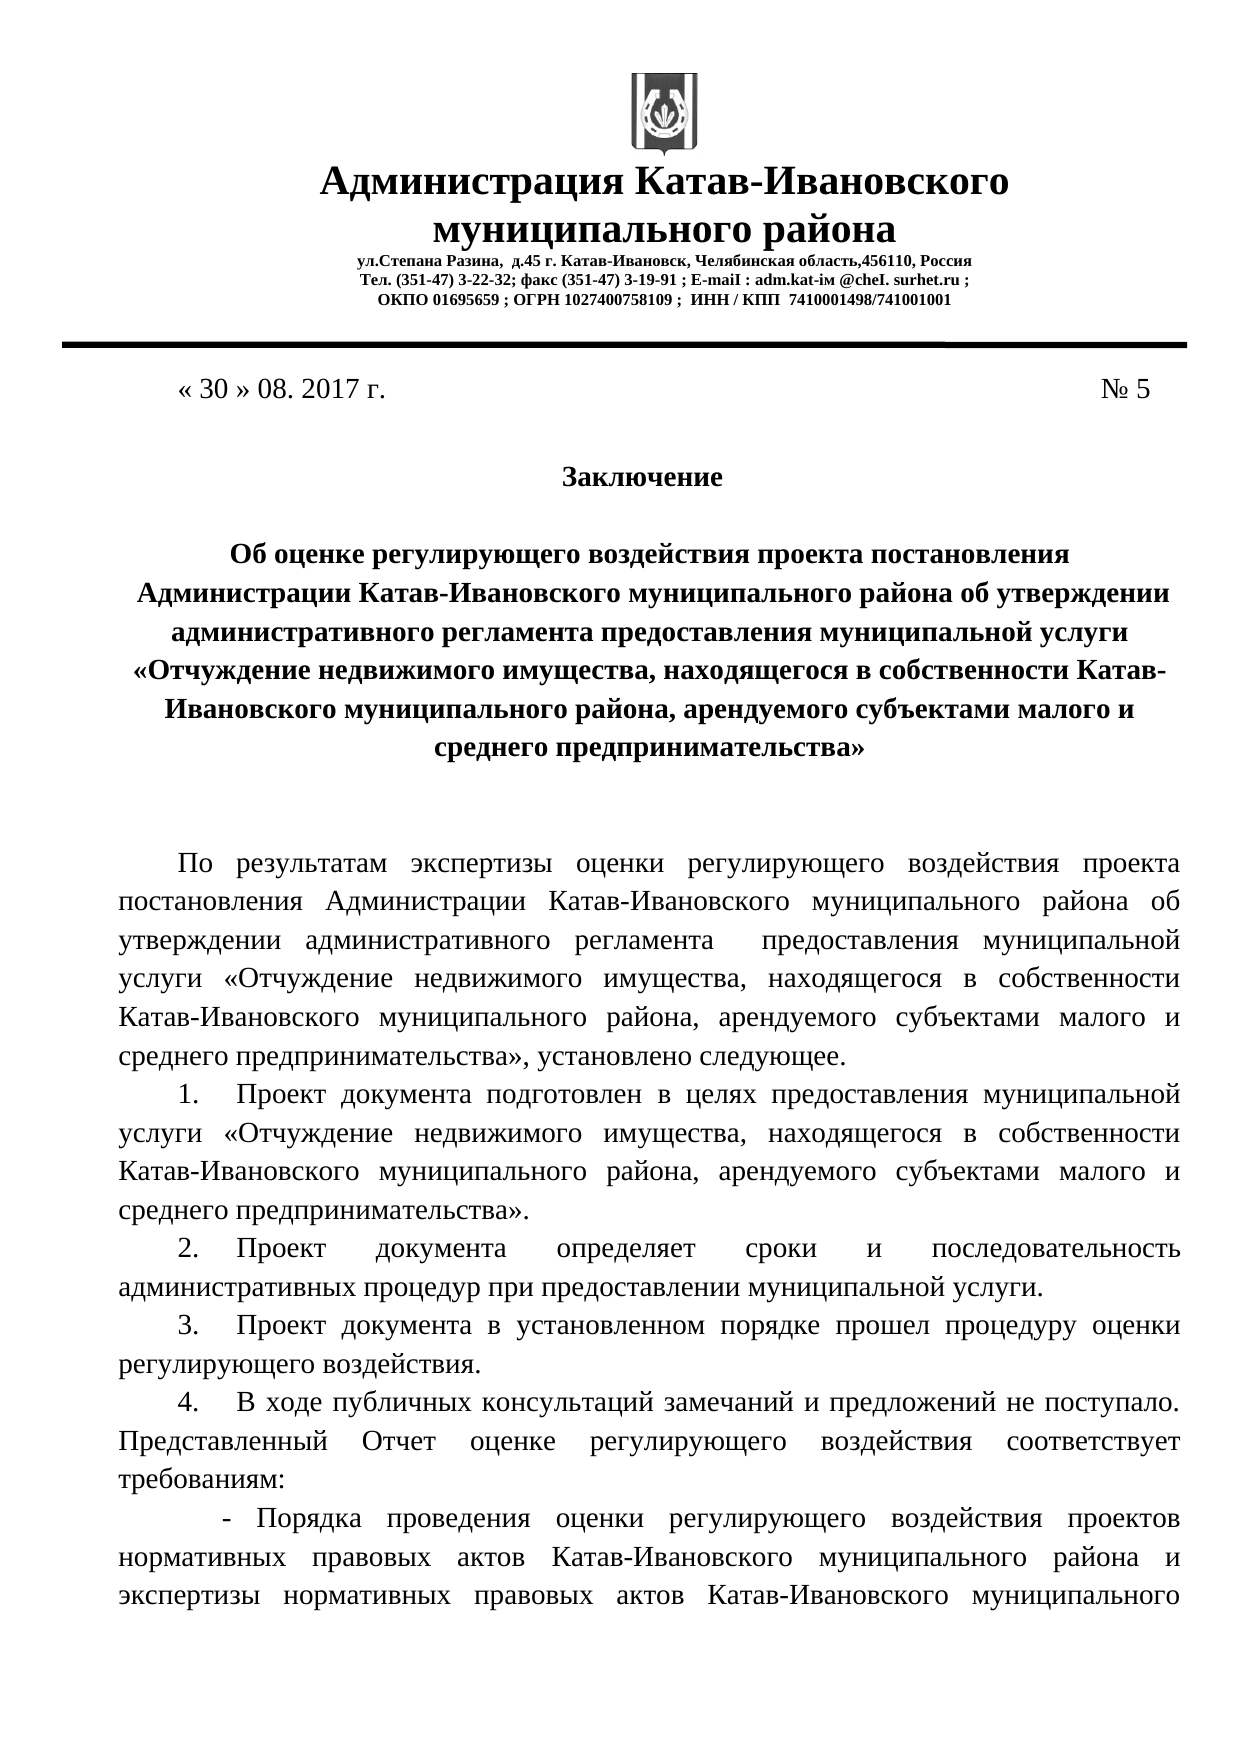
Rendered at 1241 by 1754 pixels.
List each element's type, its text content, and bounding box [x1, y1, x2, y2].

text ул.Степана Разина, д.45 г. Катав-Ивановск, Челябинская область,456110, Россия [177, 251, 1152, 270]
picture [631, 73, 698, 156]
text ОКПО 01695659 ; ОГРН 1027400758109 ; ИНН / КПП 7410001498/741001001 [177, 289, 1152, 308]
title Об оценке регулирующего воздействия проекта постановления [118, 537, 1181, 570]
text « 30 » 08. 2017 г. № 5 [177, 371, 1152, 404]
title По результатам экспертизы оценки регулирующего воздействия проекта постановления Администрации Катав-Ивановского муниципального района об утверждении административного регламента предоставления муниципальной услуги «Отчуждение недвижимого имущества, находящегося в собственности Катав-Ивановского муниципального района, арендуемого субъектами малого и среднего предпринимательства», установлено следующее. [118, 845, 1181, 1071]
text Заключение [118, 459, 1167, 493]
list Проект документа в установленном порядке прошел процедуру оценки регулирующего воздействия. [118, 1307, 1181, 1379]
text муниципального района [177, 203, 1152, 251]
list В ходе публичных консультаций замечаний и предложений не поступало. Представленный Отчет оценке регулирующего воздействия соответствует требованиям: [118, 1384, 1181, 1495]
text Тел. (351-47) 3-22-32; факс (351-47) 3-19-91 ; Е-maiI : adm.kat-iм @cheI. surhet.ru ; [177, 270, 1152, 289]
text Администрация Катав-Ивановского [177, 155, 1152, 203]
title Администрации Катав-Ивановского муниципального района об утверждении административного регламента предоставления муниципальной услуги «Отчуждение недвижимого имущества, находящегося в собственности Катав-Ивановского муниципального района, арендуемого субъектами малого и среднего предпринимательства» [118, 575, 1181, 763]
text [118, 1500, 1181, 1611]
list Проект документа подготовлен в целях предоставления муниципальной услуги «Отчуждение недвижимого имущества, находящегося в собственности Катав-Ивановского муниципального района, арендуемого субъектами малого и среднего предпринимательства». [118, 1076, 1181, 1225]
list Проект документа определяет сроки и последовательность административных процедур при предоставлении муниципальной услуги. [118, 1230, 1181, 1302]
